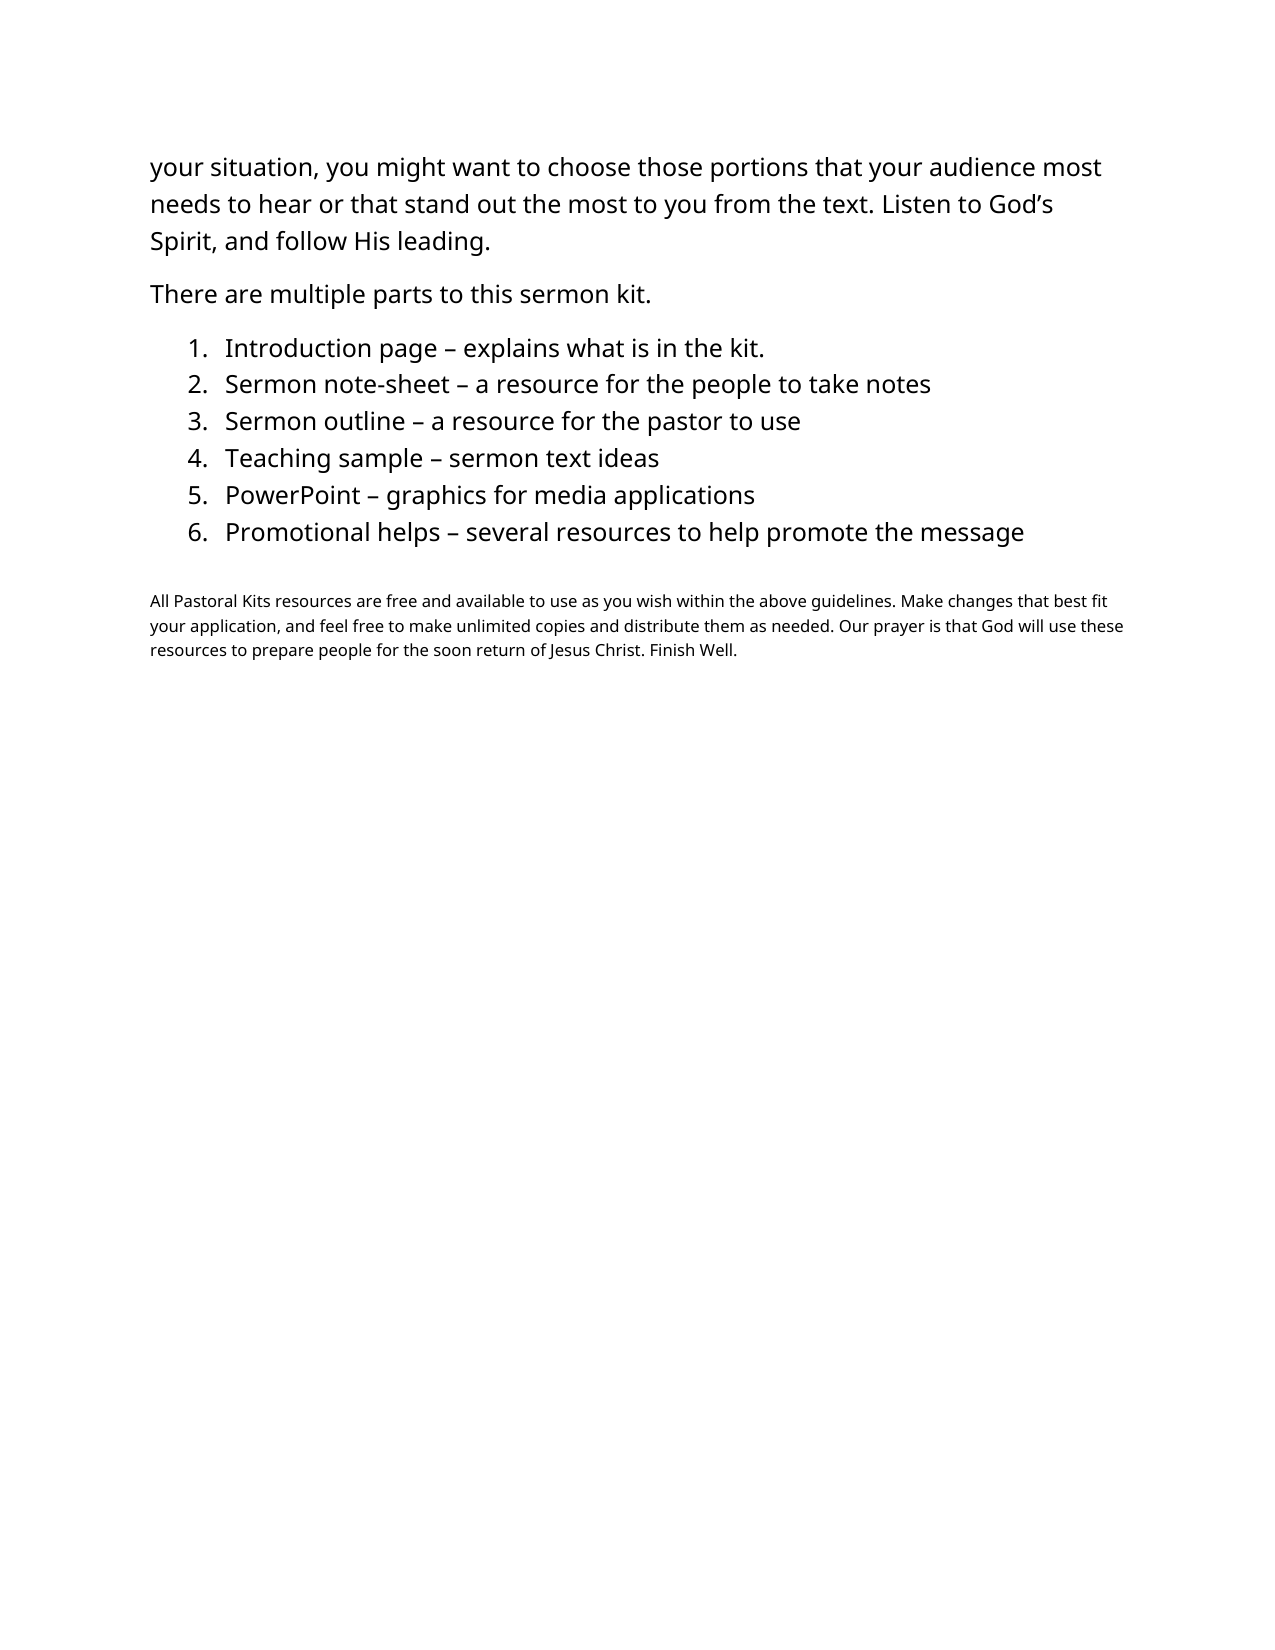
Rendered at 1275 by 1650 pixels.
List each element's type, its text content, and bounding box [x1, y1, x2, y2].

text All Pastoral Kits resources are free and available to use as you wish within the above guidelines. Make changes that best fit your application, and feel free to make unlimited copies and distribute them as needed. Our prayer is that God will use these resources to prepare people for the soon return of Jesus Christ. Finish Well. [150, 590, 1125, 661]
list Teaching sample – sermon text ideas [187, 441, 1125, 475]
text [150, 150, 1125, 258]
list Promotional helps – several resources to help promote the message [187, 514, 1125, 548]
list Sermon outline – a resource for the pastor to use [187, 404, 1125, 438]
text There are multiple parts to this sermon kit. [150, 277, 1125, 311]
list Introduction page – explains what is in the kit. [187, 330, 1125, 364]
list Sermon note-sheet – a resource for the people to take notes [187, 367, 1125, 401]
list PowerPoint – graphics for media applications [187, 477, 1125, 512]
